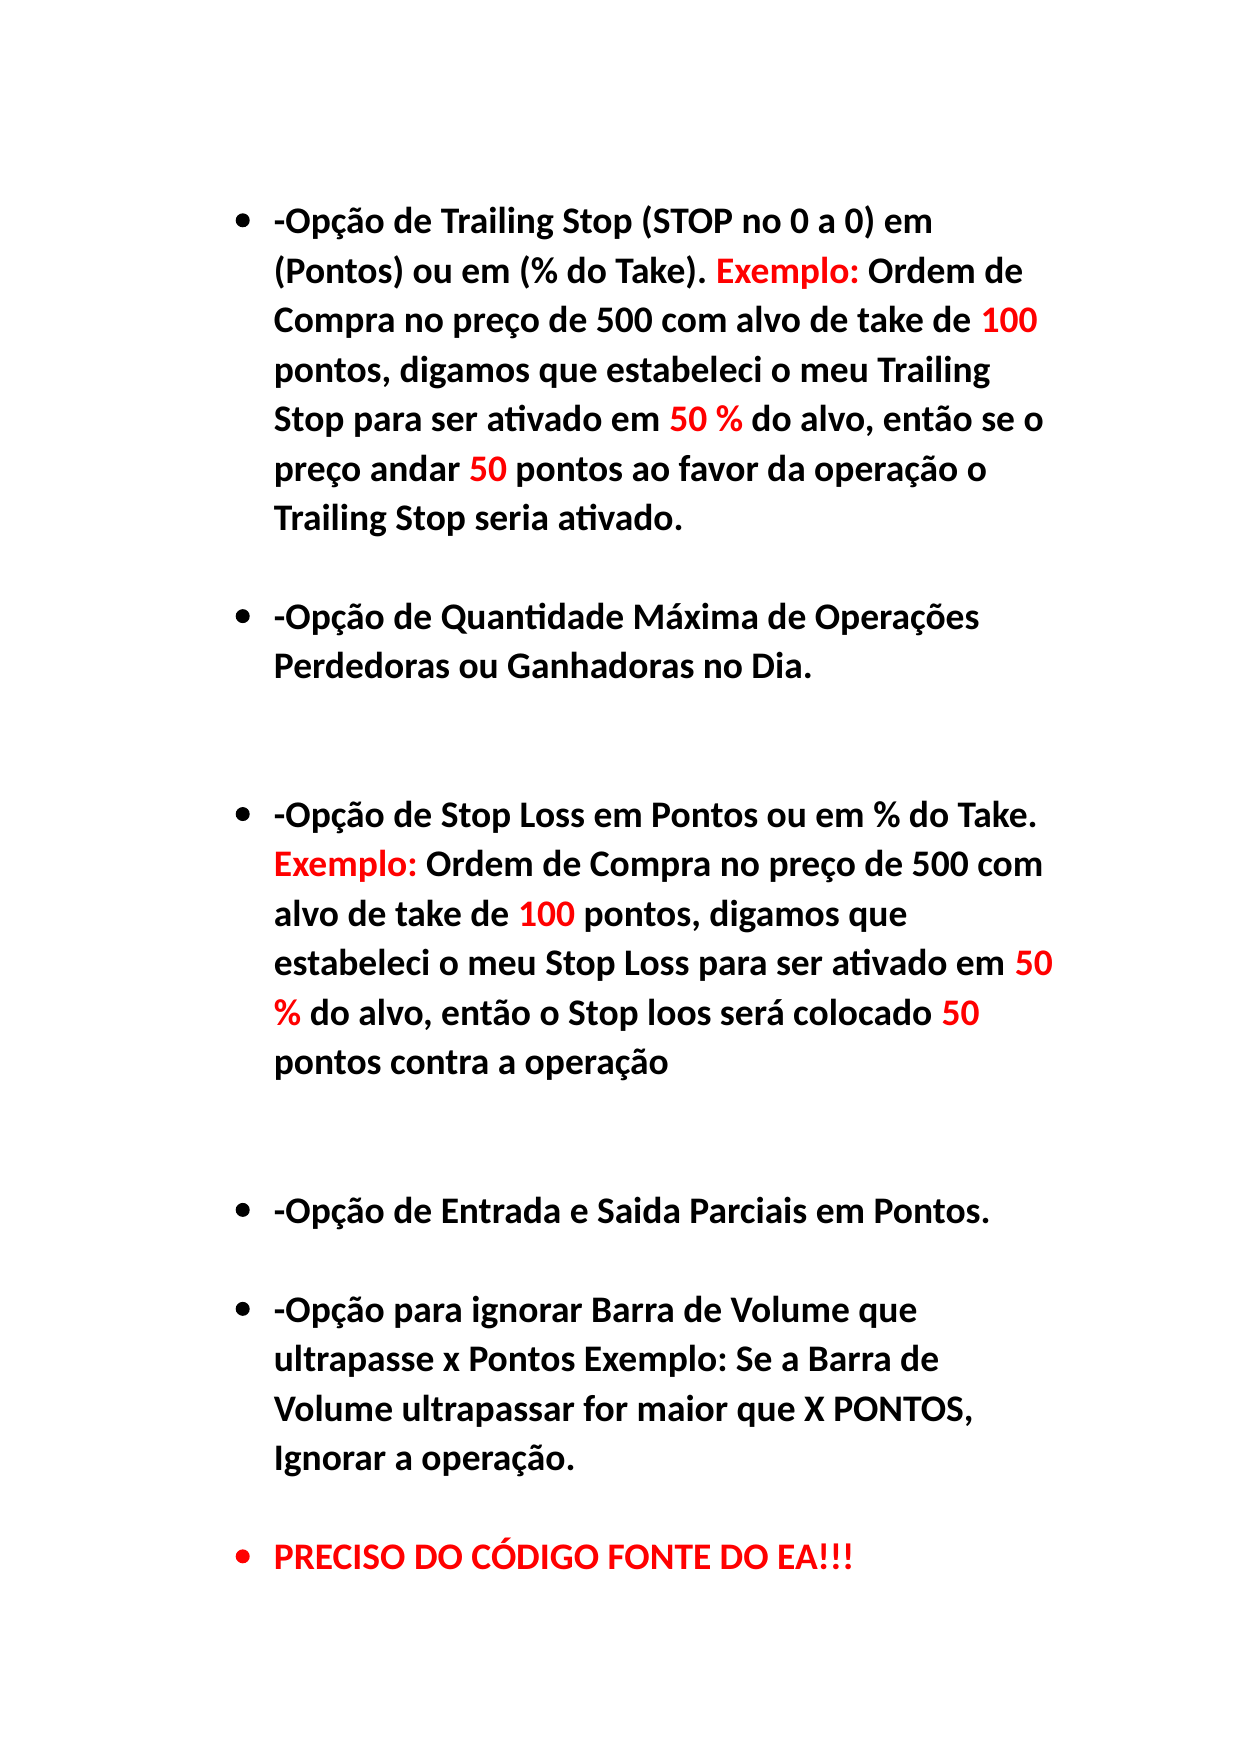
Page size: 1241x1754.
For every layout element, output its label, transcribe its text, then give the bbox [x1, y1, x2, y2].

list PRECISO DO CÓDIGO FONTE DO EA!!! [236, 1533, 1063, 1579]
list -Opção de Entrada e Saida Parciais em Pontos. [236, 1187, 1063, 1232]
list -Opção de Stop Loss em Pontos ou em % do Take. Exemplo: Ordem de Compra no preço de 500 com alvo de take de 100 pontos, digamos que estabeleci o meu Stop Loss para ser ativado em 50 % do alvo, então o Stop loos será colocado 50 pontos contra a operação [236, 791, 1063, 1084]
list -Opção de Quantidade Máxima de Operações Perdedoras ou Ganhadoras no Dia. [236, 593, 1063, 688]
list -Opção de Trailing Stop (STOP no 0 a 0) em (Pontos) ou em (% do Take). Exemplo: Ordem de Compra no preço de 500 com alvo de take de 100 pontos, digamos que estabeleci o meu Trailing Stop para ser ativado em 50 % do alvo, então se o preço andar 50 pontos ao favor da operação o Trailing Stop seria ativado. [236, 197, 1063, 540]
list -Opção para ignorar Barra de Volume que ultrapasse x Pontos Exemplo: Se a Barra de Volume ultrapassar for maior que X PONTOS, Ignorar a operação. [236, 1286, 1063, 1480]
